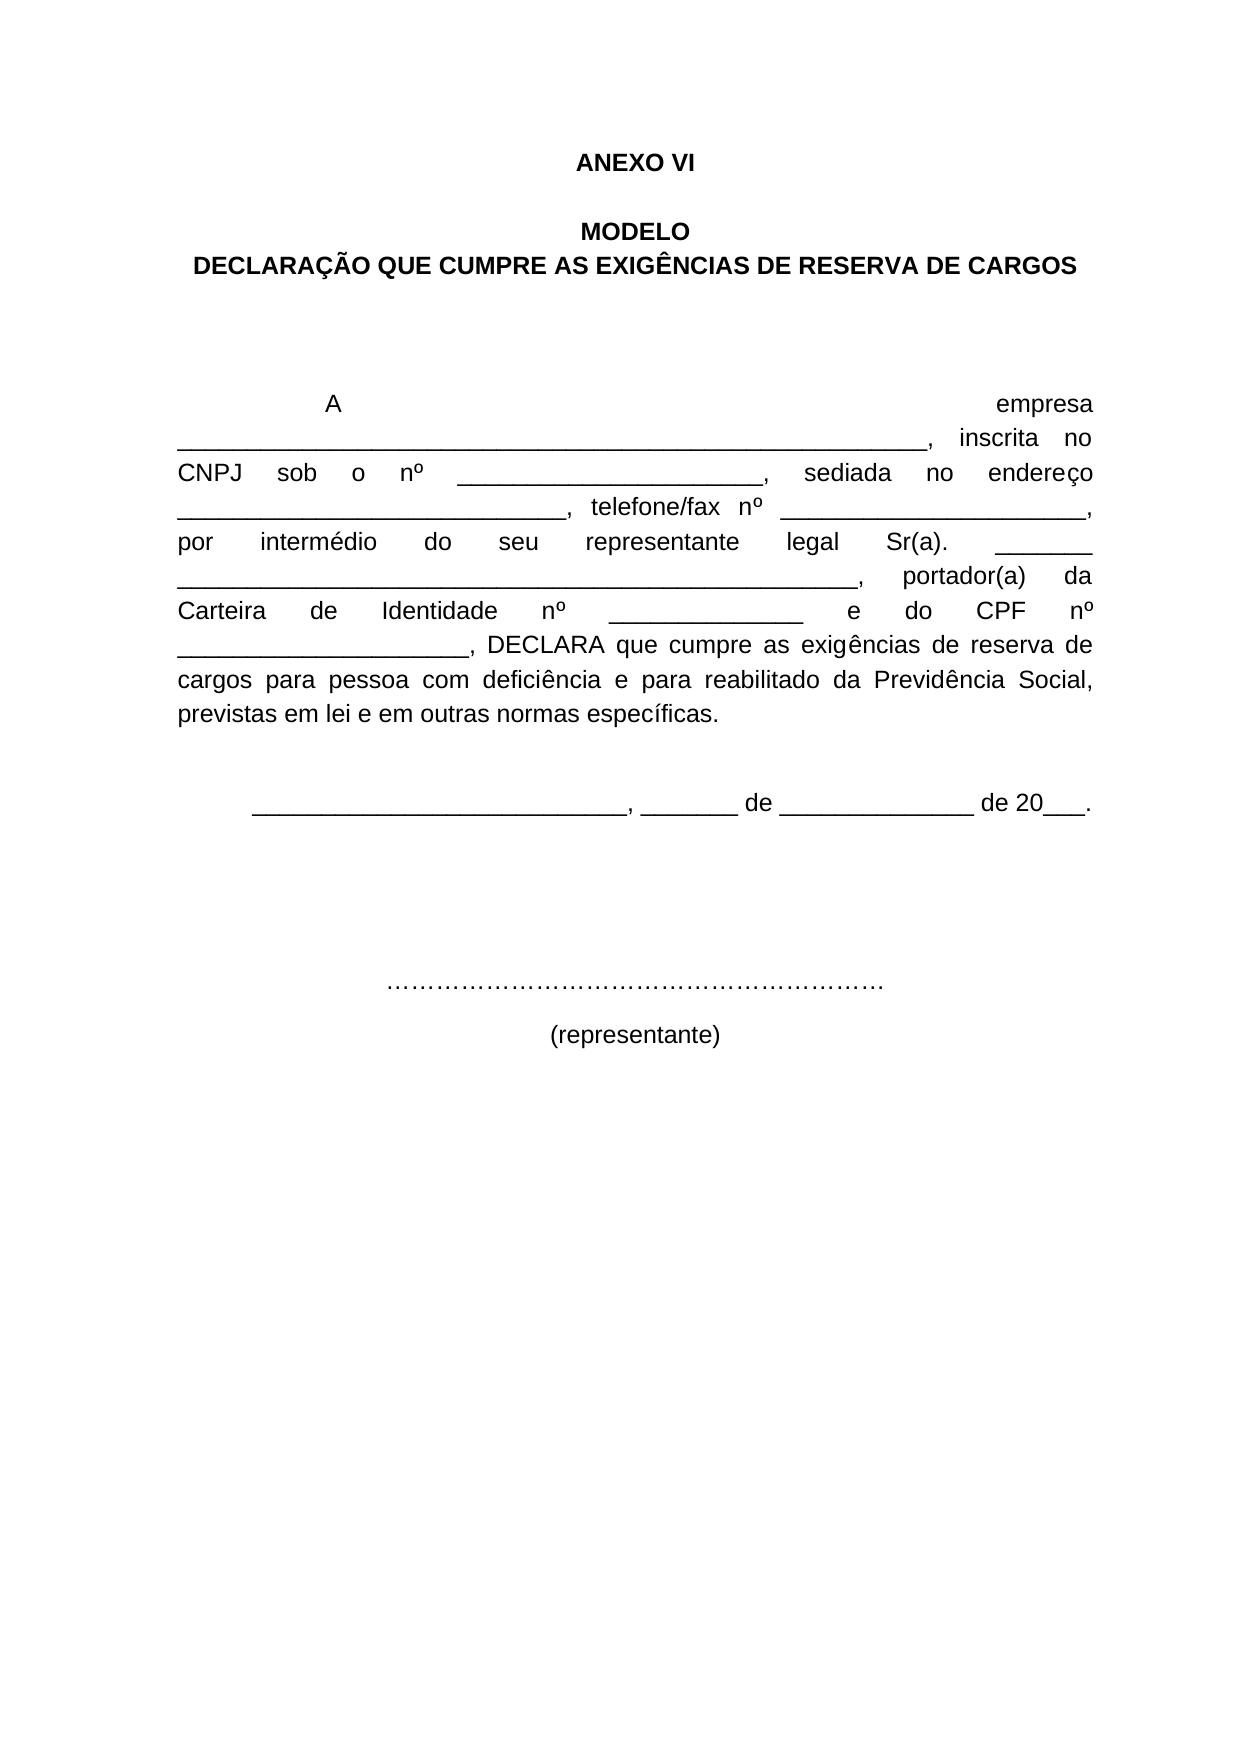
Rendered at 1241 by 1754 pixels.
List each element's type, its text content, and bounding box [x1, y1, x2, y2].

text (representante) [177, 1020, 1093, 1048]
text ___________________________, _______ de ______________ de 20___. [177, 787, 1093, 816]
text …………………………………………………… [177, 966, 1093, 995]
text MODELO [177, 217, 1093, 245]
text ANEXO VI [177, 148, 1093, 176]
text A empresa ______________________________________________________, inscrita no CNPJ sob o nº ______________________, sediada no endereço ____________________________, telefone/fax nº ______________________, por intermédio do seu representante legal Sr(a). _______ _________________________________________________, portador(a) da Carteira de Identidade nº ______________ e do CPF nº _____________________, DECLARA que cumpre as exigências de reserva de cargos para pessoa com deficiência e para reabilitado da Previdência Social, previstas em lei e em outras normas específicas. [177, 389, 1093, 728]
text DECLARAÇÃO QUE CUMPRE AS EXIGÊNCIAS DE RESERVA DE CARGOS [177, 251, 1093, 280]
